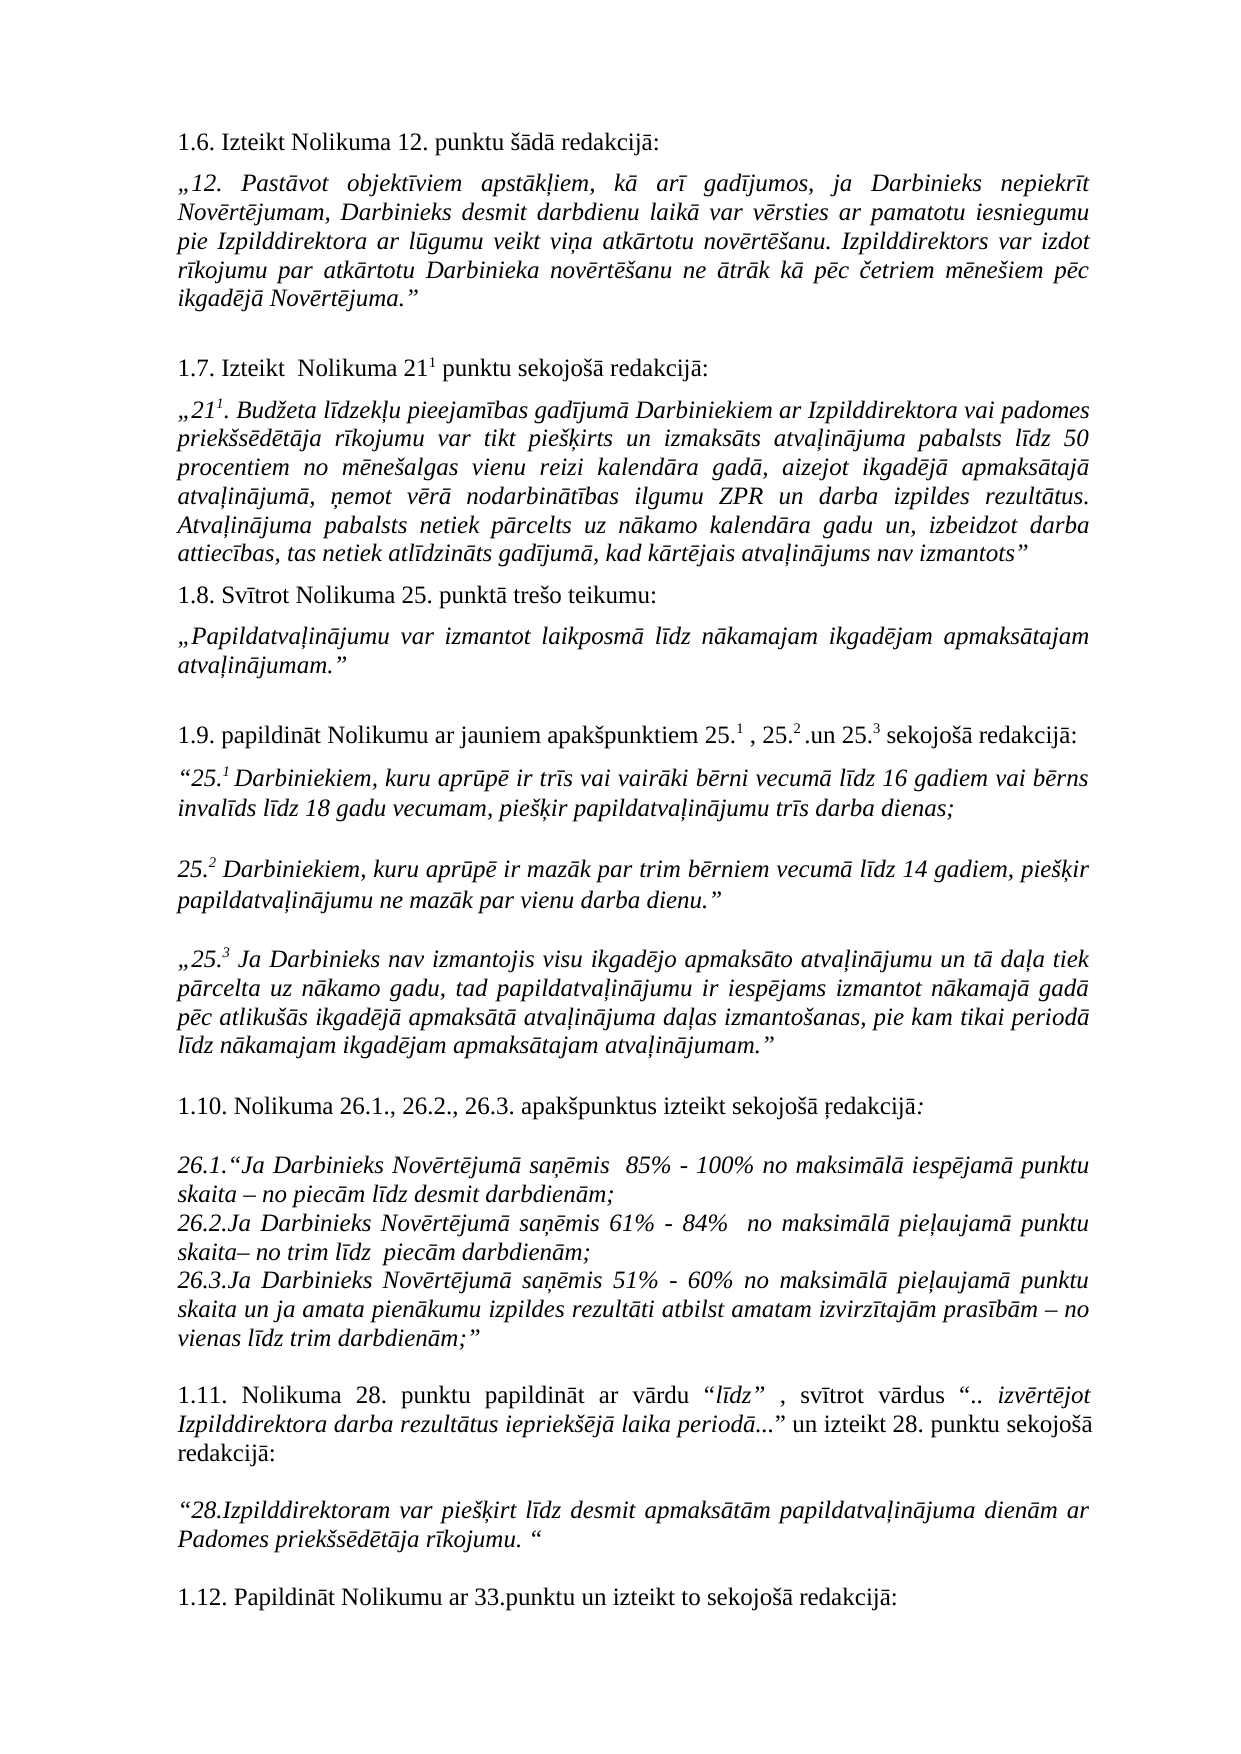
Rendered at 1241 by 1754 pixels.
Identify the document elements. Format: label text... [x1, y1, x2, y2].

text “28.Izpilddirektoram var piešķirt līdz desmit apmaksātām papildatvaļinājuma dienām ar Padomes priekšsēdētāja rīkojumu. “ [177, 1496, 1093, 1553]
text “25.1 Darbiniekiem, kuru aprūpē ir trīs vai vairāki bērni vecumā līdz 16 gadiem vai bērns invalīds līdz 18 gadu vecumam, piešķir papildatvaļinājumu trīs darba dienas; [177, 761, 1093, 822]
text „25.3 Ja Darbinieks nav izmantojis visu ikgadējo apmaksāto atvaļinājumu un tā daļa tiek pārcelta uz nākamo gadu, tad papildatvaļinājumu ir iespējams izmantot nākamajā gadā pēc atlikušās ikgadējā apmaksātā atvaļinājuma daļas izmantošanas, pie kam tikai periodā līdz nākamajam ikgadējam apmaksātajam atvaļinājumam.” [177, 944, 1093, 1059]
text 1.6. Izteikt Nolikuma 12. punktu šādā redakcijā: [177, 127, 1093, 156]
text 1.8. Svītrot Nolikuma 25. punktā trešo teikumu: [177, 580, 1093, 608]
text 1.7. Izteikt Nolikuma 211 punktu sekojošā redakcijā: [177, 353, 1093, 382]
text „12. Pastāvot objektīviem apstākļiem, kā arī gadījumos, ja Darbinieks nepiekrīt Novērtējumam, Darbinieks desmit darbdienu laikā var vērsties ar pamatotu iesniegumu pie Izpilddirektora ar lūgumu veikt viņa atkārtotu novērtēšanu. Izpilddirektors var izdot rīkojumu par atkārtotu Darbinieka novērtēšanu ne ātrāk kā pēc četriem mēnešiem pēc ikgadējā Novērtējuma.” [177, 168, 1093, 312]
text „Papildatvaļinājumu var izmantot laikposmā līdz nākamajam ikgadējam apmaksātajam atvaļinājumam.” [177, 621, 1093, 678]
text 26.1.“Ja Darbinieks Novērtējumā saņēmis 85% - 100% no maksimālā iespējamā punktu skaita – no piecām līdz desmit darbdienām; [177, 1151, 1093, 1208]
text 1.11. Nolikuma 28. punktu papildināt ar vārdu “līdz” , svītrot vārdus “.. izvērtējot Izpilddirektora darba rezultātus iepriekšējā laika periodā...” un izteikt 28. punktu sekojošā redakcijā: [177, 1381, 1093, 1467]
text 1.12. Papildināt Nolikumu ar 33.punktu un izteikt to sekojošā redakcijā: [177, 1582, 1093, 1611]
text 25.2 Darbiniekiem, kuru aprūpē ir mazāk par trim bērniem vecumā līdz 14 gadiem, piešķir papildatvaļinājumu ne mazāk par vienu darba dienu.” [177, 852, 1093, 913]
text 1.10. Nolikuma 26.1., 26.2., 26.3. apakšpunktus izteikt sekojošā ŗedakcijā: [177, 1089, 1093, 1120]
text 1.9. papildināt Nolikumu ar jauniem apakšpunktiem 25.1 , 25.2 .un 25.3 sekojošā redakcijā: [177, 720, 1093, 748]
text „211. Budžeta līdzekļu pieejamības gadījumā Darbiniekiem ar Izpilddirektora vai padomes priekšsēdētāja rīkojumu var tikt piešķirts un izmaksāts atvaļinājuma pabalsts līdz 50 procentiem no mēnešalgas vienu reizi kalendāra gadā, aizejot ikgadējā apmaksātajā atvaļinājumā, ņemot vērā nodarbinātības ilgumu ZPR un darba izpildes rezultātus. Atvaļinājuma pabalsts netiek pārcelts uz nākamo kalendāra gadu un, izbeidzot darba attiecības, tas netiek atlīdzināts gadījumā, kad kārtējais atvaļinājums nav izmantots” [177, 395, 1093, 567]
text 26.2.Ja Darbinieks Novērtējumā saņēmis 61% - 84% no maksimālā pieļaujamā punktu skaita– no trim līdz piecām darbdienām; [177, 1208, 1093, 1266]
text 26.3.Ja Darbinieks Novērtējumā saņēmis 51% - 60% no maksimālā pieļaujamā punktu skaita un ja amata pienākumu izpildes rezultāti atbilst amatam izvirzītajām prasībām – no vienas līdz trim darbdienām;” [177, 1266, 1093, 1352]
